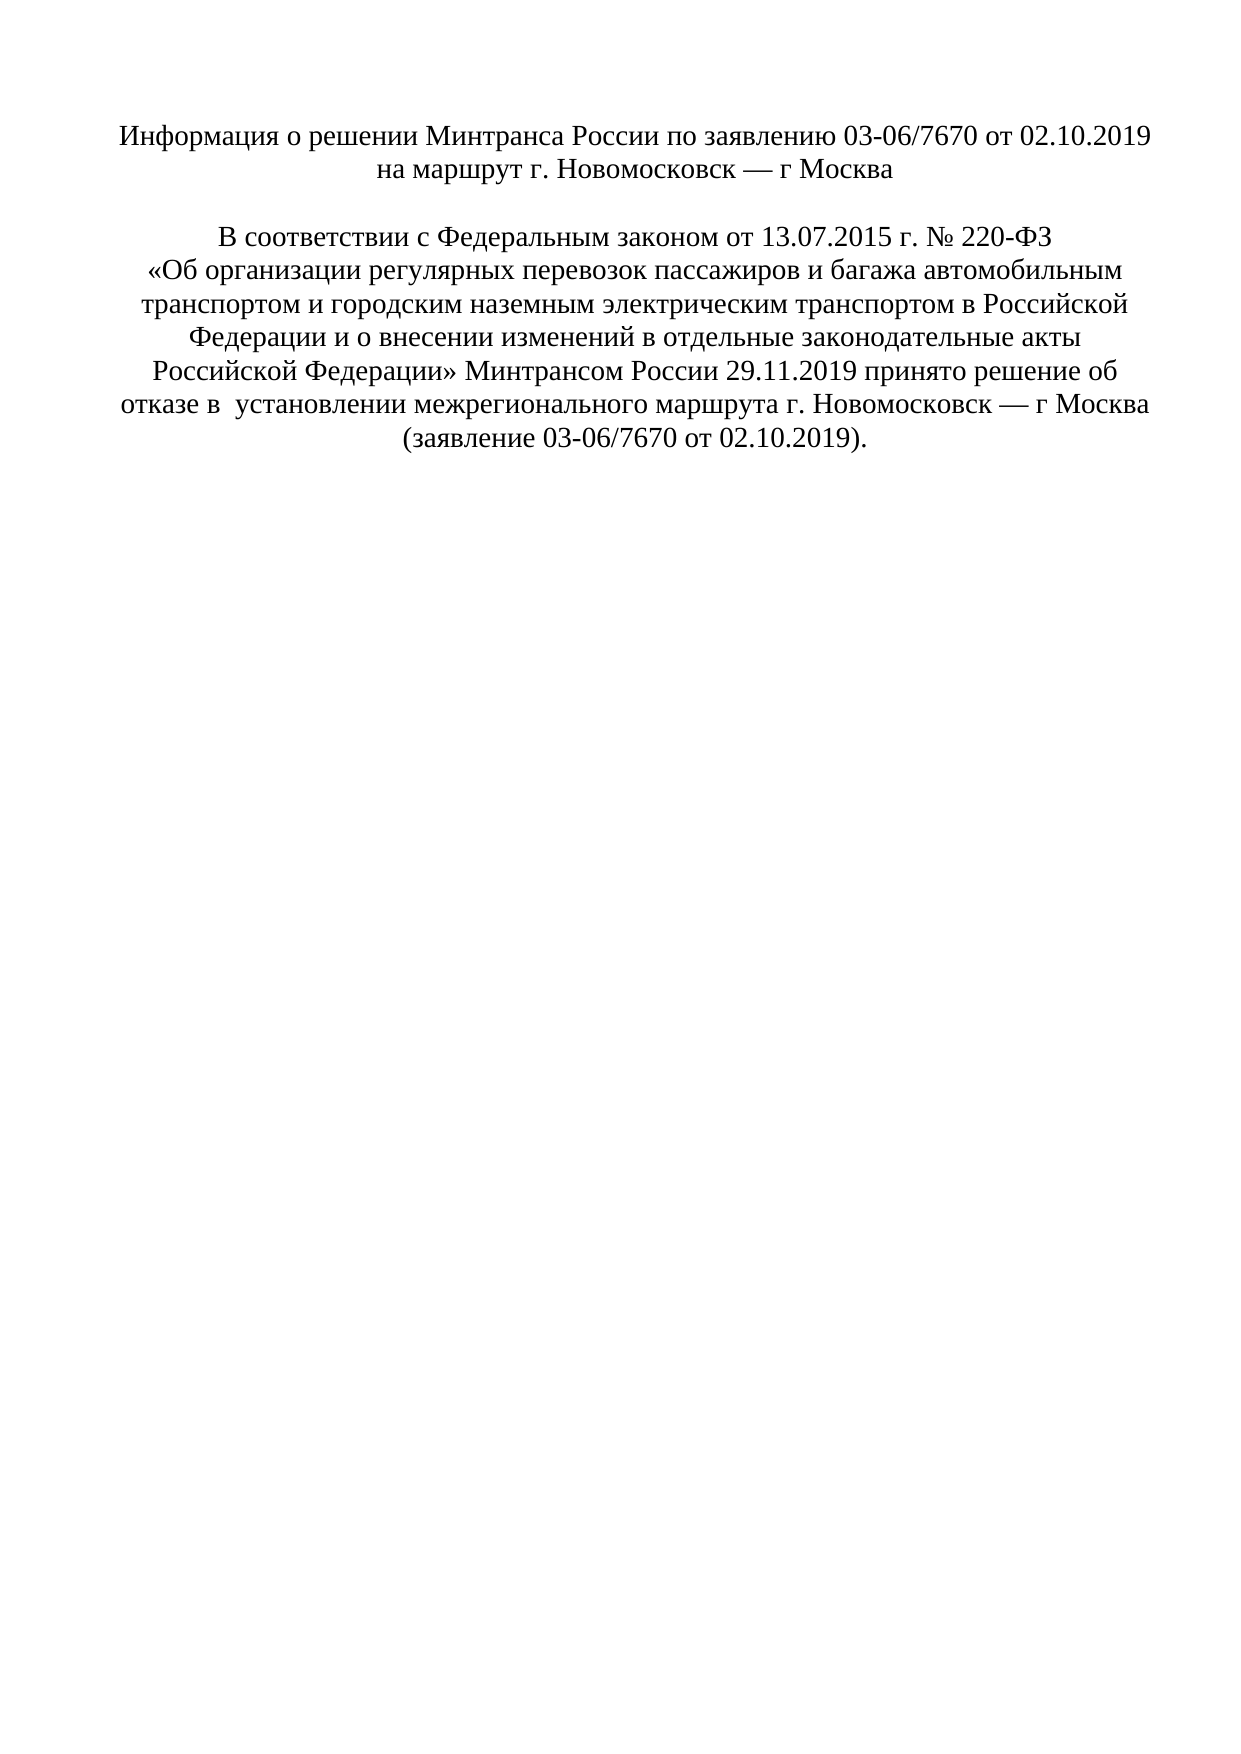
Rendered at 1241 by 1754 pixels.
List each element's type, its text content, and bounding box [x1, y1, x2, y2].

text В соответствии с Федеральным законом от 13.07.2015 г. № 220-ФЗ «Об организации регулярных перевозок пассажиров и багажа автомобильным транспортом и городским наземным электрическим транспортом в Российской Федерации и о внесении изменений в отдельные законодательные акты Российской Федерации» Минтрансом России 29.11.2019 принято решение об отказе в установлении межрегионального маршрута г. Новомосковск — г Москва (заявление 03-06/7670 от 02.10.2019). [118, 219, 1152, 453]
text Информация о решении Минтранса России по заявлению 03-06/7670 от 02.10.2019 на маршрут г. Новомосковск — г Москва [118, 118, 1152, 185]
